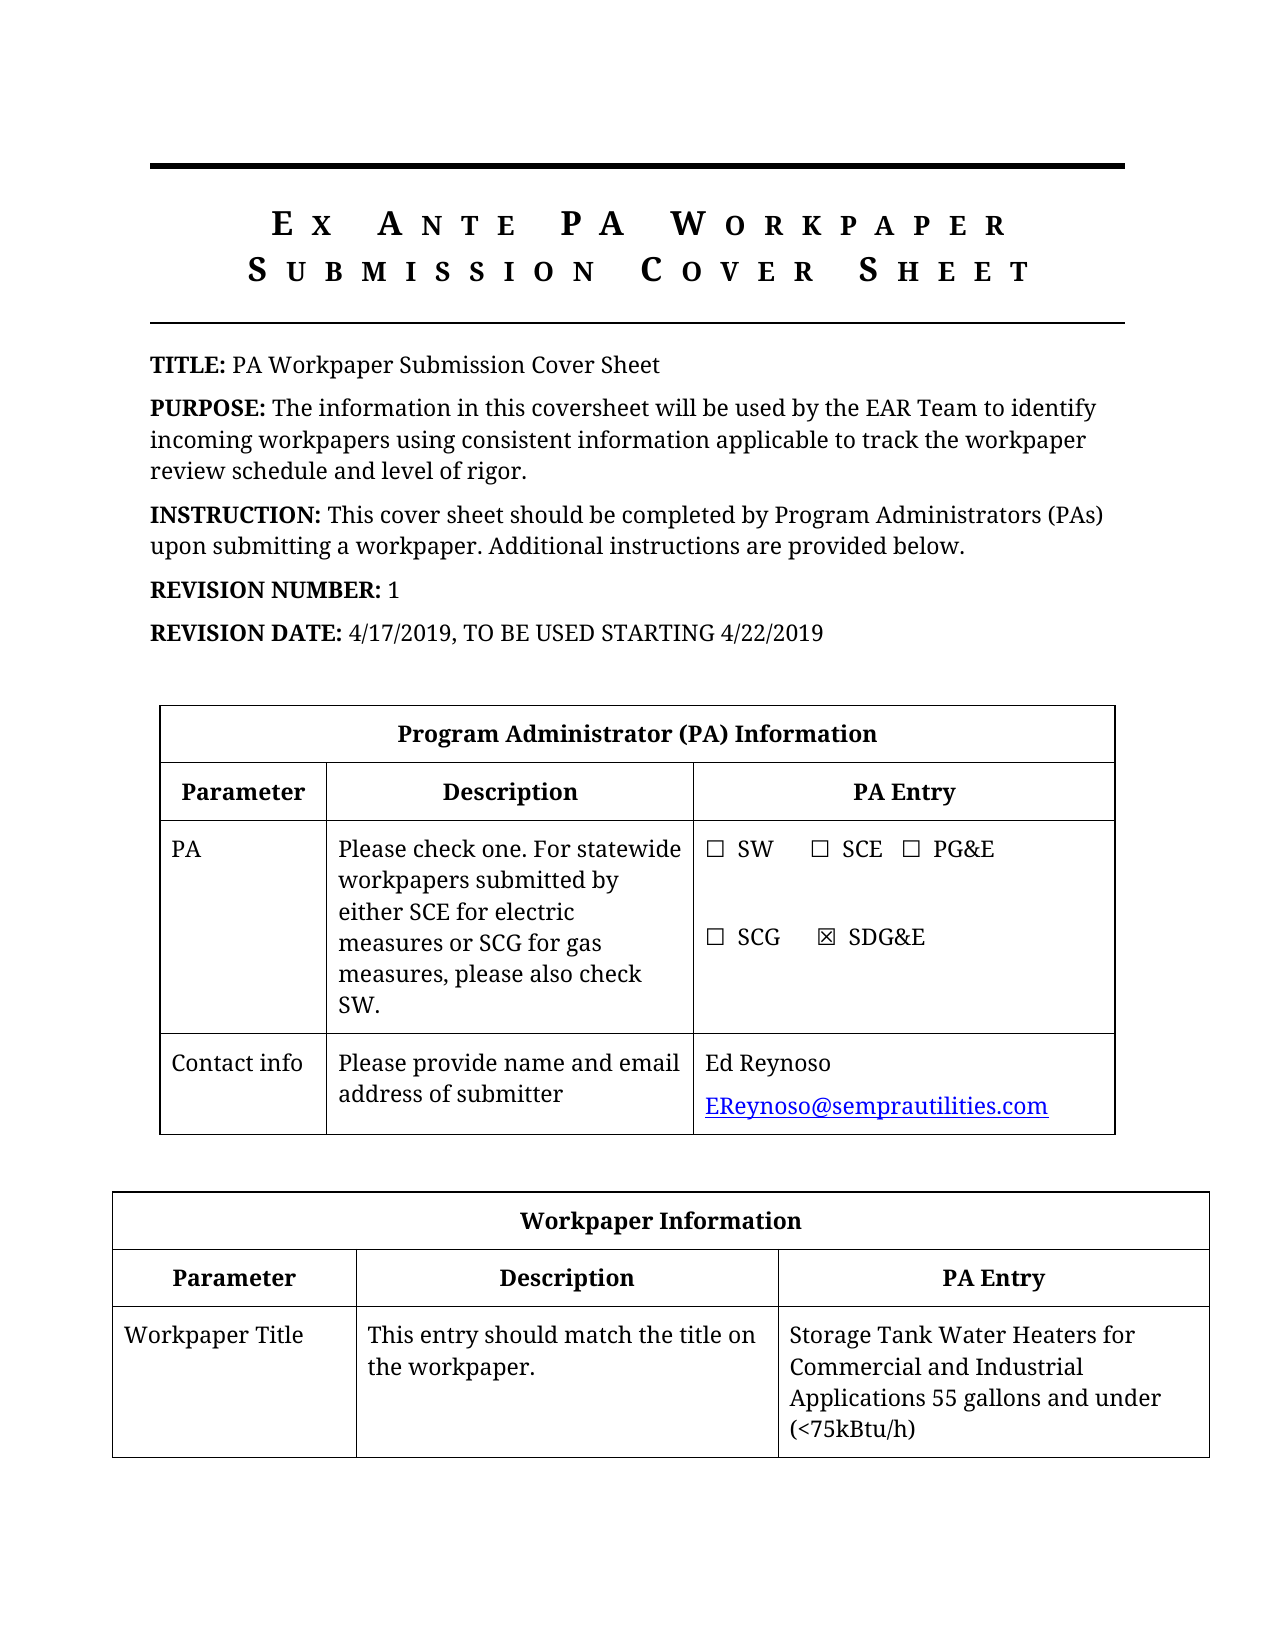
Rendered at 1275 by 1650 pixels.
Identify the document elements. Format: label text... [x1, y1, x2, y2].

table_cell PA Entry [779, 1250, 1209, 1306]
table_cell Ed Reynoso EReynoso@semprautilities.com [694, 1034, 1114, 1134]
text Purpose: The information in this coversheet will be used by the EAR Team to identify incoming workpapers using consistent information applicable to track the workpaper review schedule and level of rigor. [150, 392, 1125, 486]
table_cell PA Entry [694, 763, 1114, 819]
table_header Workpaper Information [113, 1193, 1209, 1249]
table_cell Description [357, 1250, 778, 1306]
text REVISION DATE: 4/17/2019, to be used starting 4/22/2019 [150, 617, 1125, 649]
table_cell Please provide name and email address of submitter [327, 1034, 693, 1134]
table_cell This entry should match the title on the workpaper. [357, 1307, 778, 1457]
text REVISION NUMBER: 1 [150, 574, 1125, 605]
table_cell Storage Tank Water Heaters for Commercial and Industrial Applications 55 gallons and under (<75kBtu/h) [779, 1307, 1209, 1457]
text INSTRUCTION: This cover sheet should be completed by Program Administrators (PAs) upon submitting a workpaper. Additional instructions are provided below. [150, 499, 1125, 561]
table_cell Parameter [113, 1250, 356, 1306]
text Title: PA Workpaper Submission Cover Sheet [150, 349, 1125, 380]
text Ex Ante PA Workpaper Submission Cover Sheet [150, 169, 1125, 322]
table_header Program Administrator (PA) Information [161, 706, 1114, 762]
table_cell Contact info [161, 1034, 326, 1134]
table_cell Description [327, 763, 693, 819]
table_cell SW SCE PG&E SCG SDG&E [694, 821, 1114, 1033]
table_cell PA [161, 821, 326, 1033]
table_cell Please check one. For statewide workpapers submitted by either SCE for electric measures or SCG for gas measures, please also check SW. [327, 821, 693, 1033]
table_cell Parameter [161, 763, 326, 819]
table_cell Workpaper Title [113, 1307, 356, 1457]
